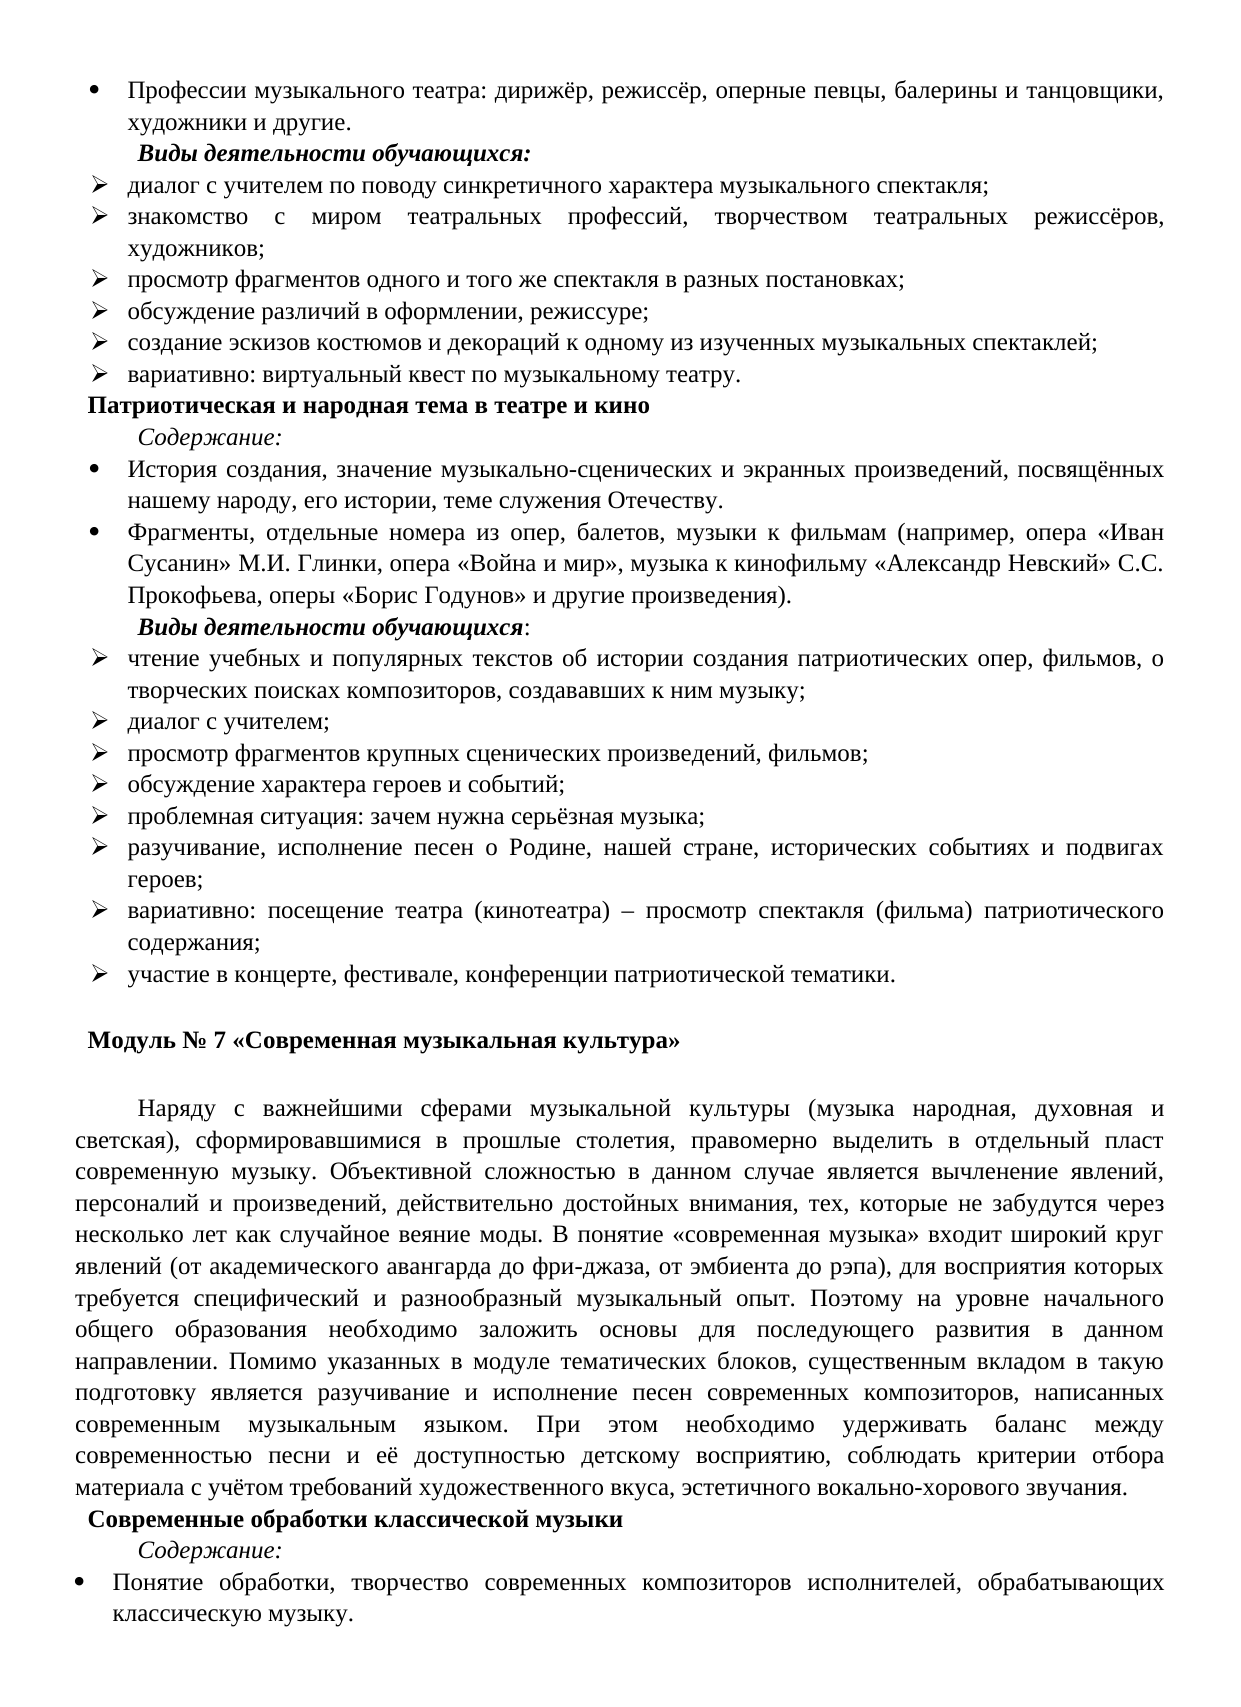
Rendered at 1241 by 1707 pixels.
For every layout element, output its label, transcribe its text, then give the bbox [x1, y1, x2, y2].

text Содержание: [75, 1535, 1165, 1564]
list диалог с учителем по поводу синкретичного характера музыкального спектакля; [90, 170, 1165, 198]
list Профессии музыкального театра: дирижёр, режиссёр, оперные певцы, балерины и танцовщики, художники и другие. [90, 75, 1165, 135]
list обсуждение характера героев и событий; [90, 769, 1165, 798]
text Патриотическая и народная тема в театре и кино [87, 391, 1165, 419]
list проблемная ситуация: зачем нужна серьёзная музыка; [90, 801, 1165, 830]
list диалог с учителем; [90, 706, 1165, 735]
list знакомство с миром театральных профессий, творчеством театральных режиссёров, художников; [90, 201, 1165, 262]
list вариативно: виртуальный квест по музыкальному театру. [90, 359, 1165, 388]
list чтение учебных и популярных текстов об истории создания патриотических опер, фильмов, о творческих поисках композиторов, создававших к ним музыку; [90, 643, 1165, 703]
text Виды деятельности обучающихся: [75, 138, 1165, 167]
list История создания, значение музыкально-сценических и экранных произведений, посвящённых нашему народу, его истории, теме служения Отечеству. [90, 454, 1165, 514]
list создание эскизов костюмов и декораций к одному из изученных музыкальных спектаклей; [90, 327, 1165, 356]
list просмотр фрагментов одного и того же спектакля в разных постановках; [90, 264, 1165, 293]
list вариативно: посещение театра (кинотеатра) – просмотр спектакля (фильма) патриотического содержания; [90, 896, 1165, 956]
list разучивание, исполнение песен о Родине, нашей стране, исторических событиях и подвигах героев; [90, 832, 1165, 893]
list просмотр фрагментов крупных сценических произведений, фильмов; [90, 738, 1165, 767]
list Фрагменты, отдельные номера из опер, балетов, музыки к фильмам (например, опера «Иван Сусанин» М.И. Глинки, опера «Война и мир», музыка к кинофильму «Александр Невский» С.С. Прокофьева, оперы «Борис Годунов» и другие произведения). [90, 517, 1165, 609]
list Понятие обработки, творчество современных композиторов исполнителей, обрабатывающих классическую музыку. [75, 1567, 1165, 1627]
text Современные обработки классической музыки [87, 1504, 1165, 1532]
text Виды деятельности обучающихся: [75, 612, 1165, 640]
text Модуль № 7 «Современная музыкальная культура» [87, 1025, 1165, 1054]
list обсуждение различий в оформлении, режиссуре; [90, 296, 1165, 325]
list участие в концерте, фестивале, конференции патриотической тематики. [90, 959, 1165, 987]
text Содержание: [75, 422, 1165, 451]
text Наряду с важнейшими сферами музыкальной культуры (музыка народная, духовная и светская), сформировавшимися в прошлые столетия, правомерно выделить в отдельный пласт современную музыку. Объективной сложностью в данном случае является вычленение явлений, персоналий и произведений, действительно достойных внимания, тех, которые не забудутся через несколько лет как случайное веяние моды. В понятие «современная музыка» входит широкий круг явлений (от академического авангарда до фри-джаза, от эмбиента до рэпа), для восприятия которых требуется специфический и разнообразный музыкальный опыт. Поэтому на уровне начального общего образования необходимо заложить основы для последующего развития в данном направлении. Помимо указанных в модуле тематических блоков, существенным вкладом в такую подготовку является разучивание и исполнение песен современных композиторов, написанных современным музыкальным языком. При этом необходимо удерживать баланс между современностью песни и её доступностью детскому восприятию, соблюдать критерии отбора материала с учётом требований художественного вкуса, эстетичного вокально-хорового звучания. [75, 1093, 1165, 1501]
